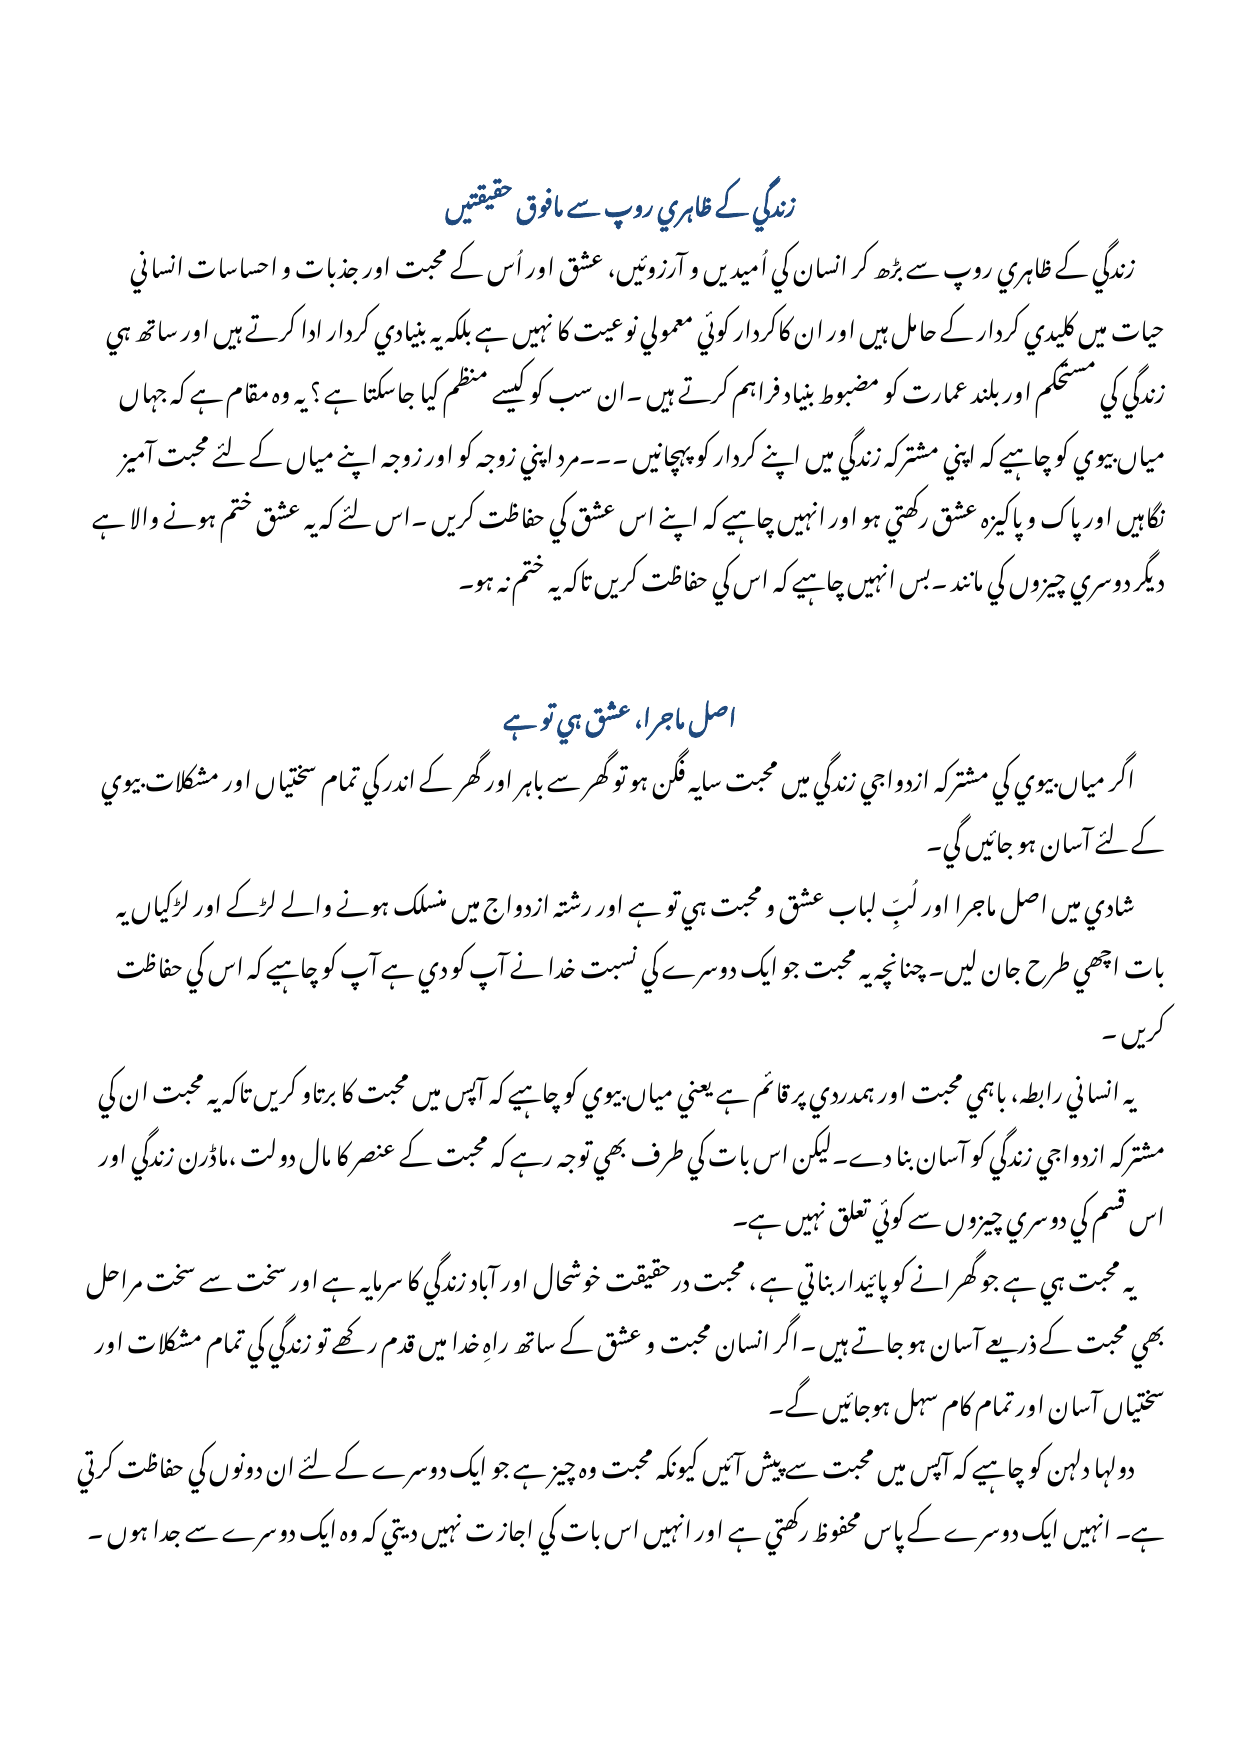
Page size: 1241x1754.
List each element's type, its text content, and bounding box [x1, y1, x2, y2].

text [75, 1431, 1165, 1556]
text يہ انساني رابطہ، باہمي محبت اور ہمدردي پر قائم ہے يعني مياں بيوي کو چاہیے کہ آپس ميں محبت کا برتاو کريں تاکہ يہ محبت ان کي مشترکہ ازدواجي زندگي کو آسان بنا دے۔ليکن اس بات کي طرف بھي توجہ رہے کہ محبت کے عنصر کا مال دولت ،ماڈرن زندگي اور اس قسم کي دوسري چيزوں سے کوئي تعلق نہيں ہے۔ [75, 1056, 1165, 1244]
subtitle زندگي کے ظاہري روپ سے مافوق حقيقتيں [75, 169, 1165, 231]
text اگر مياں بيوي کي مشترکہ ازدواجي زندگي ميں محبت سايہ فگن ہو تو گھر سے باہر اور گھر کے اندر کي تمام سختياں اور مشکلات بيوي کے لئے آسان ہو جائيں گي۔ [75, 744, 1165, 869]
text زندگي کے ظاہري روپ سے بڑھ کر انسان کي اُميديں و آرزوئيں، عشق اور اُس کے محبت اور جذبات و احساسات انساني حيات ميں کليدي کردار کے حامل ہيں اور ان کاکردار کوئي معمولي نوعيت کا نہيں ہے بلکہ يہ بنيادي کردار ادا کرتے ہيں اور ساتھ ہي زندگي کي مستحکم اور بلند عمارت کو مضبوط بنياد فراہم کرتے ہيں ۔ان سب کو کيسے منظم کيا جاسکتا ہے ؟ يہ وہ مقام ہے کہ جہاں مياں بيوي کو چاہیے کہ اپني مشترکہ زندگي ميں اپنے کردار کو پہچانيں ۔۔۔مرد اپني زوجہ کو اور زوجہ اپنے مياں کے لئے محبت آميز نگاہيں اور پاک و پاکيزہ عشق رکھتي ہو اور انہيں چاہیے کہ اپنے اس عشق کي حفاظت کريں ۔اس لئے کہ يہ عشق ختم ہونے والا ہے ديگر دوسري چيزوں کي مانند ۔بس انہيں چاہیے کہ اس کي حفاظت کريں تاکہ يہ ختم نہ ہو۔ [75, 231, 1165, 606]
text شادي ميں اصل ماجرا اور لُبِّ لباب عشق و محبت ہي تو ہے اور رشتہ ازدواج ميں منسلک ہونے والے لڑکے اور لڑکياں يہ بات اچھي طرح جان ليں۔ چنانچہ يہ محبت جو ايک دوسرے کي نسبت خدا نے آپ کو دي ہے آپ کو چاہیے کہ اس کي حفاظت کريں ۔ [75, 869, 1165, 1056]
text يہ محبت ہي ہے جو گھرانے کو پائيدار بناتي ہے ، محبت درحقيقت خوشحال اور آباد زندگي کا سرمايہ ہے اور سخت سے سخت مراحل بھي محبت کے ذريعے آسان ہو جاتے ہيں ۔اگر انسان محبت و عشق کے ساتھ راہِ خدا ميں قدم رکھے تو زندگي کي تمام مشکلات اور سختياں آسان اور تمام کام سہل ہوجائيں گے۔ [75, 1244, 1165, 1431]
subtitle اصل ماجرا، عشق ہي تو ہے [75, 681, 1165, 744]
